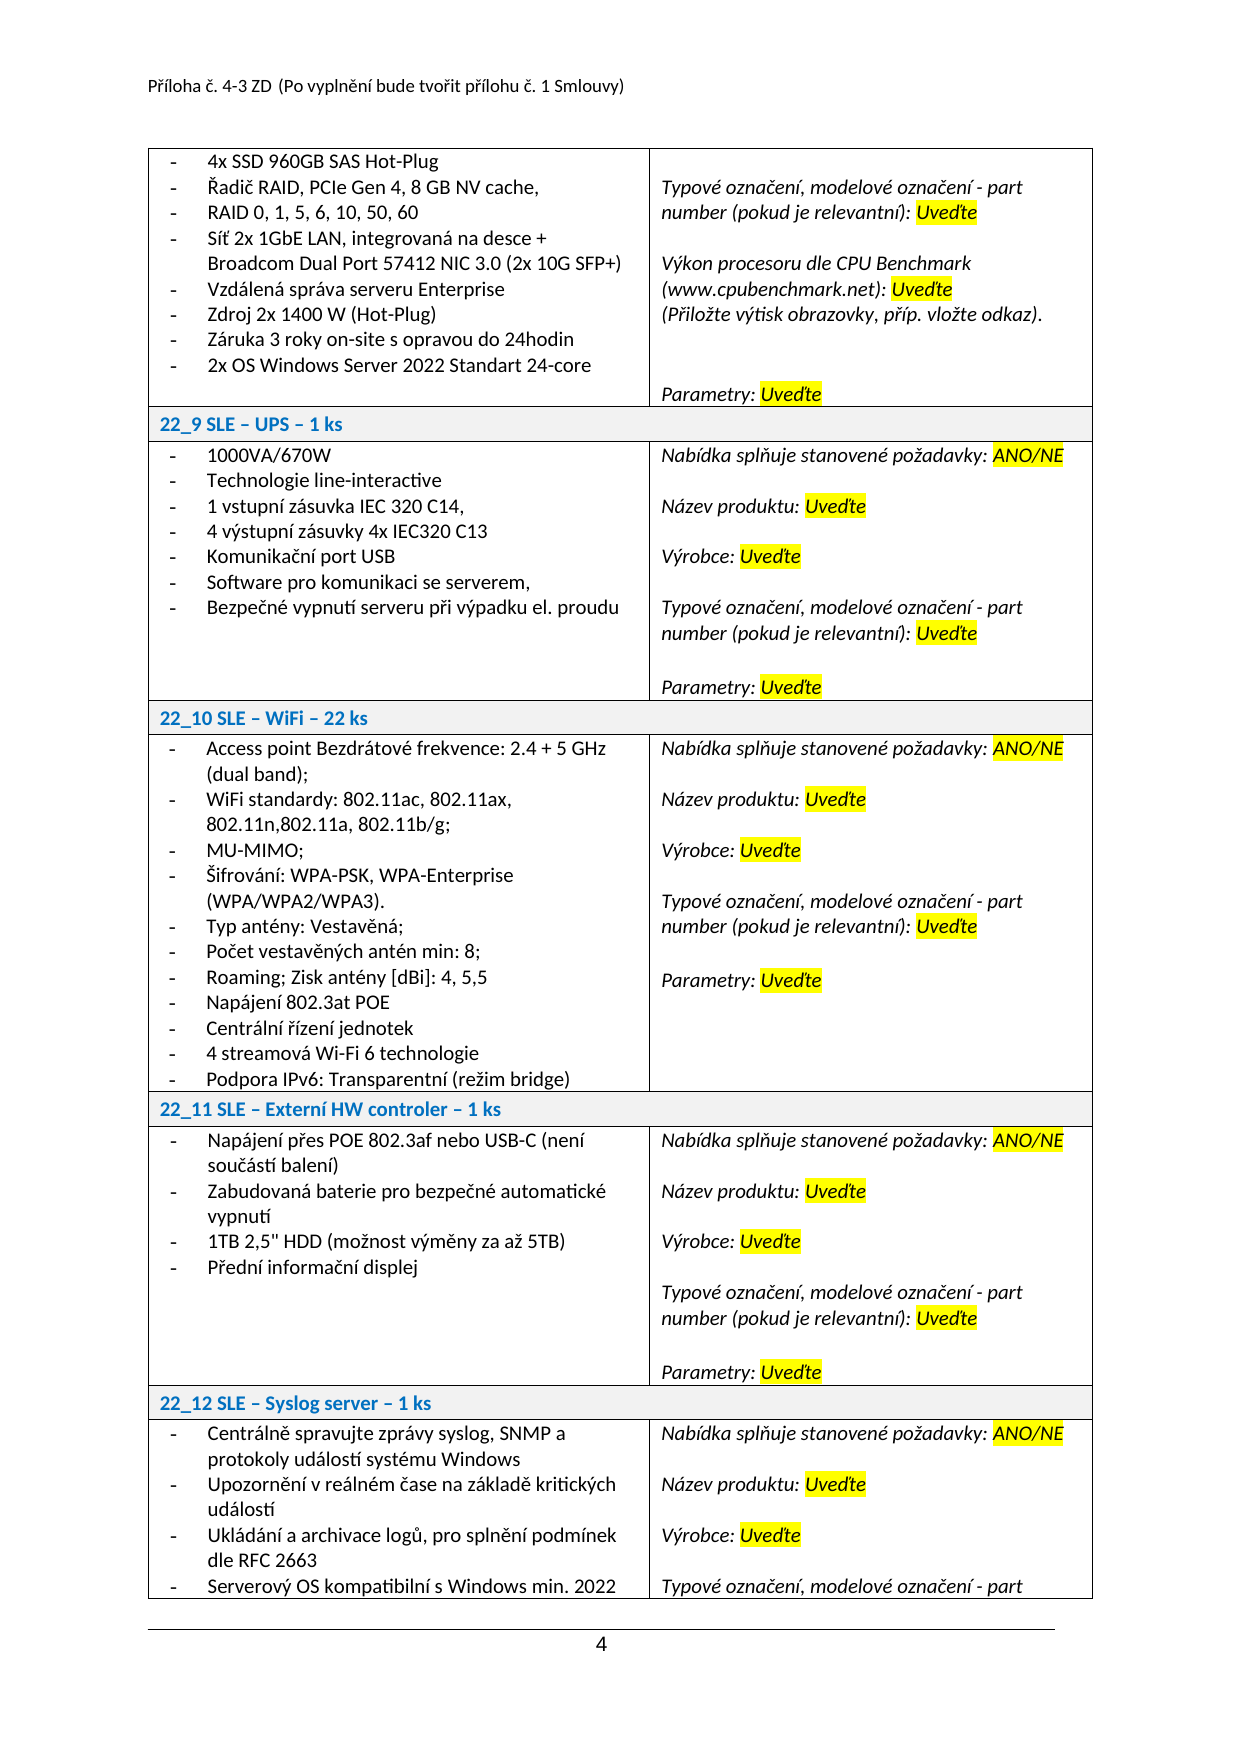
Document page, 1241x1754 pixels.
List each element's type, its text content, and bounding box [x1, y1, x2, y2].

table_cell 22_9 SLE – UPS – 1 ks [149, 407, 1092, 441]
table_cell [149, 1420, 649, 1598]
table_cell 1000VA/670W Technologie line-interactive 1 vstupní zásuvka IEC 320 C14, 4 výstupní zásuvky 4x IEC320 C13 Komunikační port USB Software pro komunikaci se serverem, Bezpečné vypnutí serveru při výpadku el. proudu [149, 442, 649, 699]
table_cell 22_10 SLE – WiFi – 22 ks [149, 701, 1092, 734]
table_cell Napájení přes POE 802.3af nebo USB-C (není součástí balení) Zabudovaná baterie pro bezpečné automatické vypnutí 1TB 2,5" HDD (možnost výměny za až 5TB) Přední informační displej [149, 1127, 649, 1384]
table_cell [650, 149, 1092, 406]
table_cell Access point Bezdrátové frekvence: 2.4 + 5 GHz (dual band); WiFi standardy: 802.11ac, 802.11ax, 802.11n,802.11a, 802.11b/g; MU-MIMO; Šifrování: WPA-PSK, WPA-Enterprise (WPA/WPA2/WPA3). Typ antény: Vestavěná; Počet vestavěných antén min: 8; Roaming; Zisk antény [dBi]: 4, 5,5 Napájení 802.3at POE Centrální řízení jednotek 4 streamová Wi-Fi 6 technologie Podpora IPv6: Transparentní (režim bridge) [149, 735, 649, 1091]
table_cell 22_11 SLE – Externí HW controler – 1 ks [149, 1092, 1092, 1126]
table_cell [149, 149, 649, 406]
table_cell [650, 1420, 1092, 1598]
table_cell 22_12 SLE – Syslog server – 1 ks [149, 1386, 1092, 1419]
